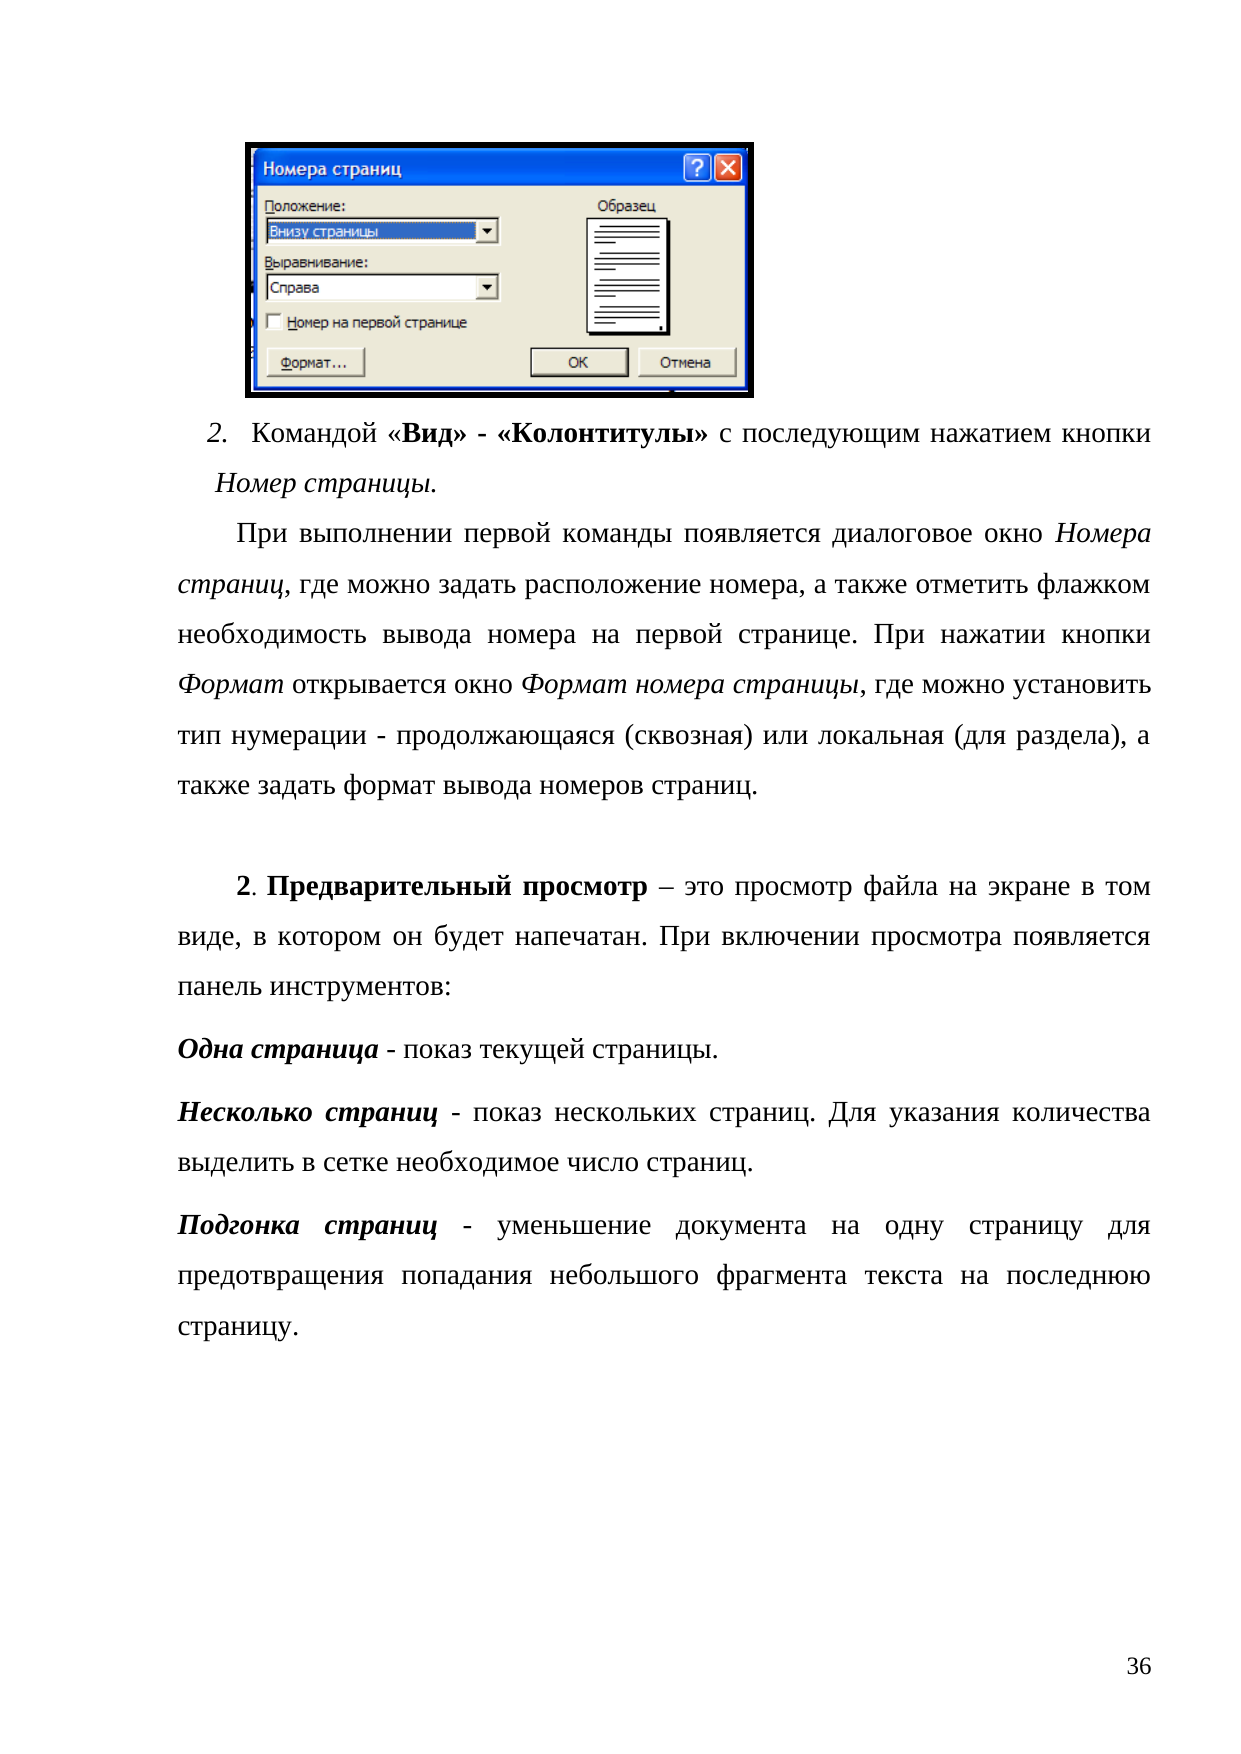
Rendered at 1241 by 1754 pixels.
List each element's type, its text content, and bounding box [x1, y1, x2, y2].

text Подгонка страниц - уменьшение документа на одну страницу для предотвращения попадания небольшого фрагмента текста на последнюю страницу. [177, 1207, 1152, 1341]
text Несколько страниц - показ нескольких страниц. Для указания количества выделить в сетке необходимое число страниц. [177, 1094, 1152, 1178]
text Одна страница - показ текущей страницы. [177, 1031, 1152, 1065]
text При выполнении первой команды появляется диалоговое окно Номера страниц, где можно задать расположение номера, а также отметить флажком необходимость вывода номера на первой странице. При нажатии кнопки Формат открывается окно Формат номера страницы, где можно установить тип нумерации - продолжающаяся (сквозная) или локальная (для раздела), а также задать формат вывода номеров страниц. [177, 516, 1152, 801]
picture [251, 148, 748, 392]
text 2. Предварительный просмотр – это просмотр файла на экране в том виде, в котором он будет напечатан. При включении просмотра появляется панель инструментов: [177, 868, 1152, 1002]
